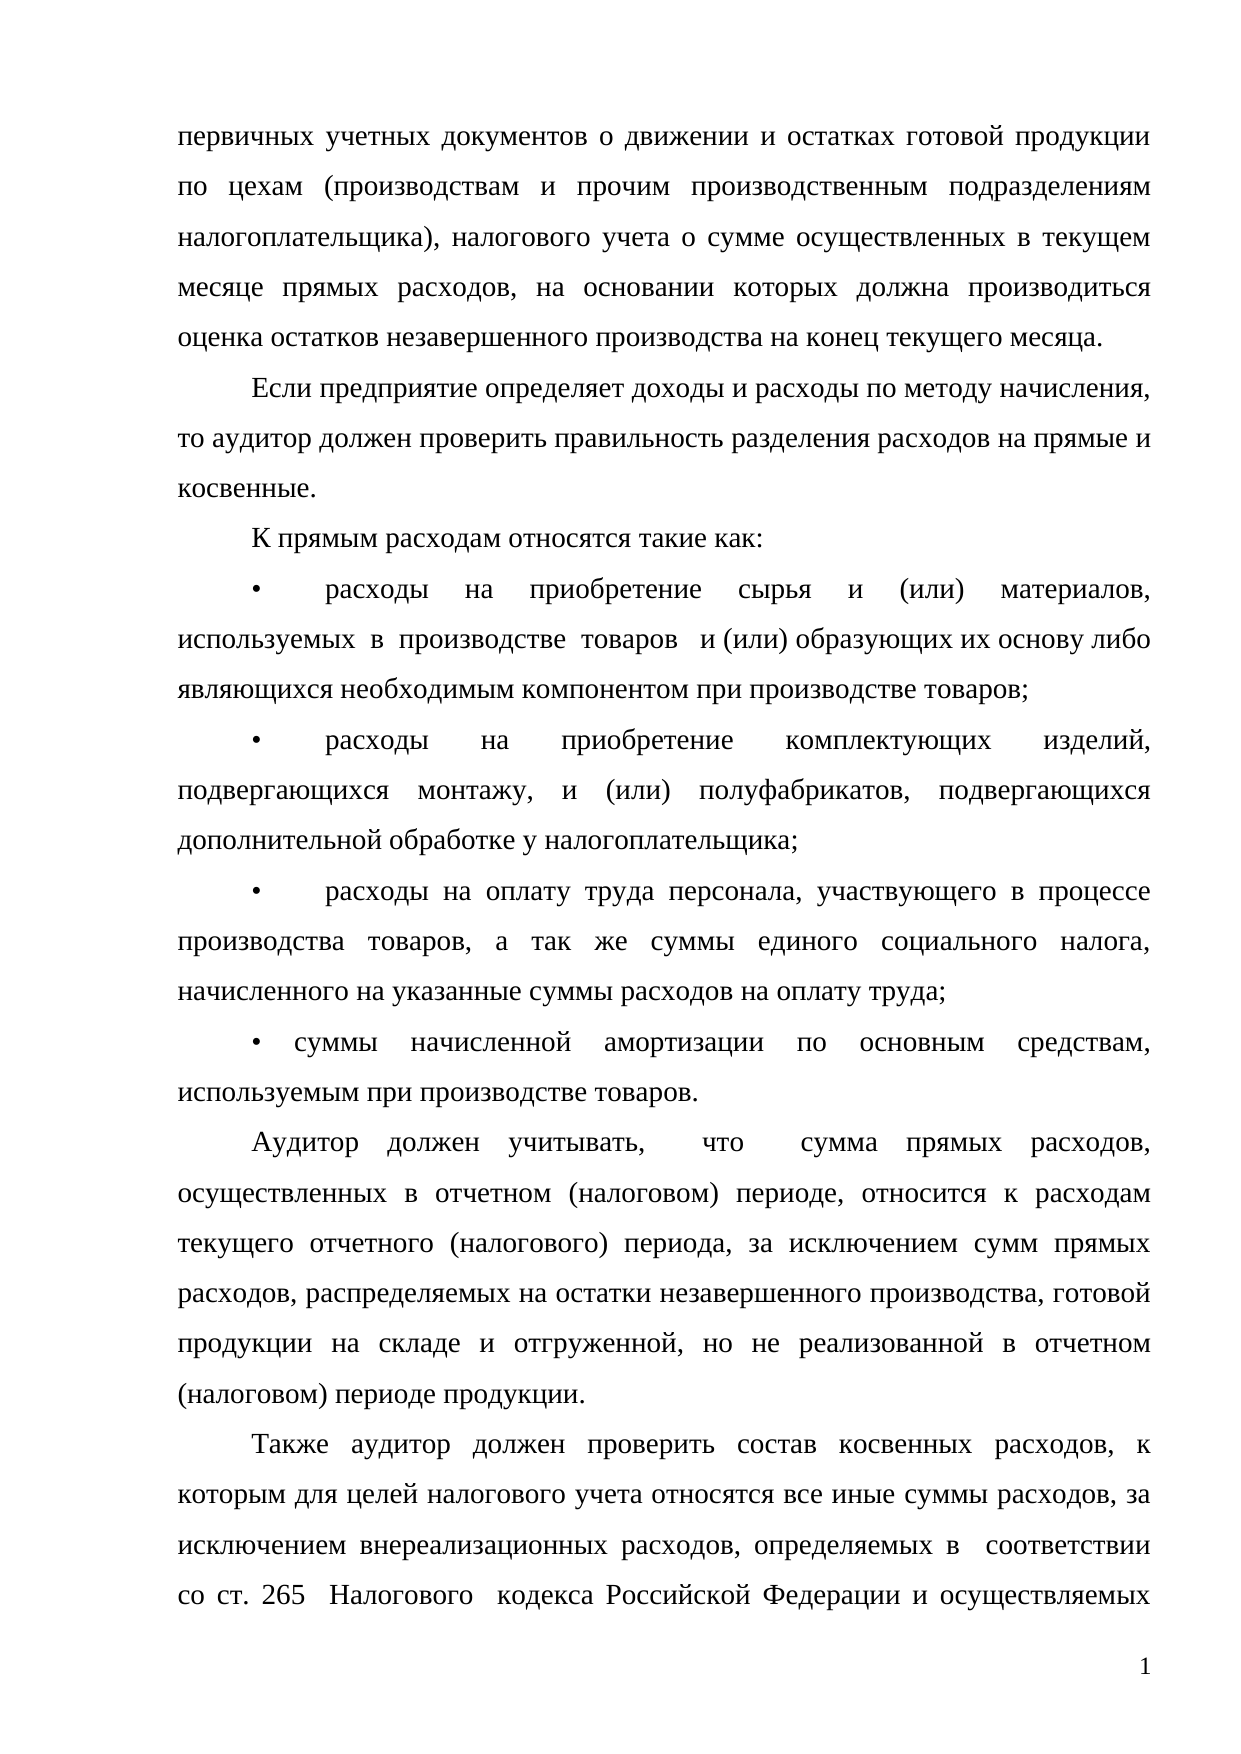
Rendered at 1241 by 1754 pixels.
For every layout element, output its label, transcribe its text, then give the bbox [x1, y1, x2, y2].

text • расходы на приобретение сырья и (или) материалов, используемых в производстве товаров и (или) образующих их основу либо являющихся необходимым компонентом при производстве товаров; [177, 571, 1152, 705]
text Аудитор должен учитывать, что сумма прямых расходов, осуществленных в отчетном (налоговом) периоде, относится к расходам текущего отчетного (налогового) периода, за исключением сумм прямых расходов, распределяемых на остатки незавершенного производства, готовой продукции на складе и отгруженной, но не реализованной в отчетном (налоговом) периоде продукции. [177, 1124, 1152, 1409]
text Если предприятие определяет доходы и расходы по методу начисления, то аудитор должен проверить правильность разделения расходов на прямые и косвенные. [177, 370, 1152, 504]
text • суммы начисленной амортизации по основным средствам, используемым при производстве товаров. [177, 1024, 1152, 1108]
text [177, 118, 1152, 353]
text • расходы на оплату труда персонала, участвующего в процессе производства товаров, а так же суммы единого социального налога, начисленного на указанные суммы расходов на оплату труда; [177, 873, 1152, 1007]
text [177, 1426, 1152, 1611]
text • расходы на приобретение комплектующих изделий, подвергающихся монтажу, и (или) полуфабрикатов, подвергающихся дополнительной обработке у налогоплательщика; [177, 722, 1152, 856]
text К прямым расходам относятся такие как: [177, 521, 1152, 554]
